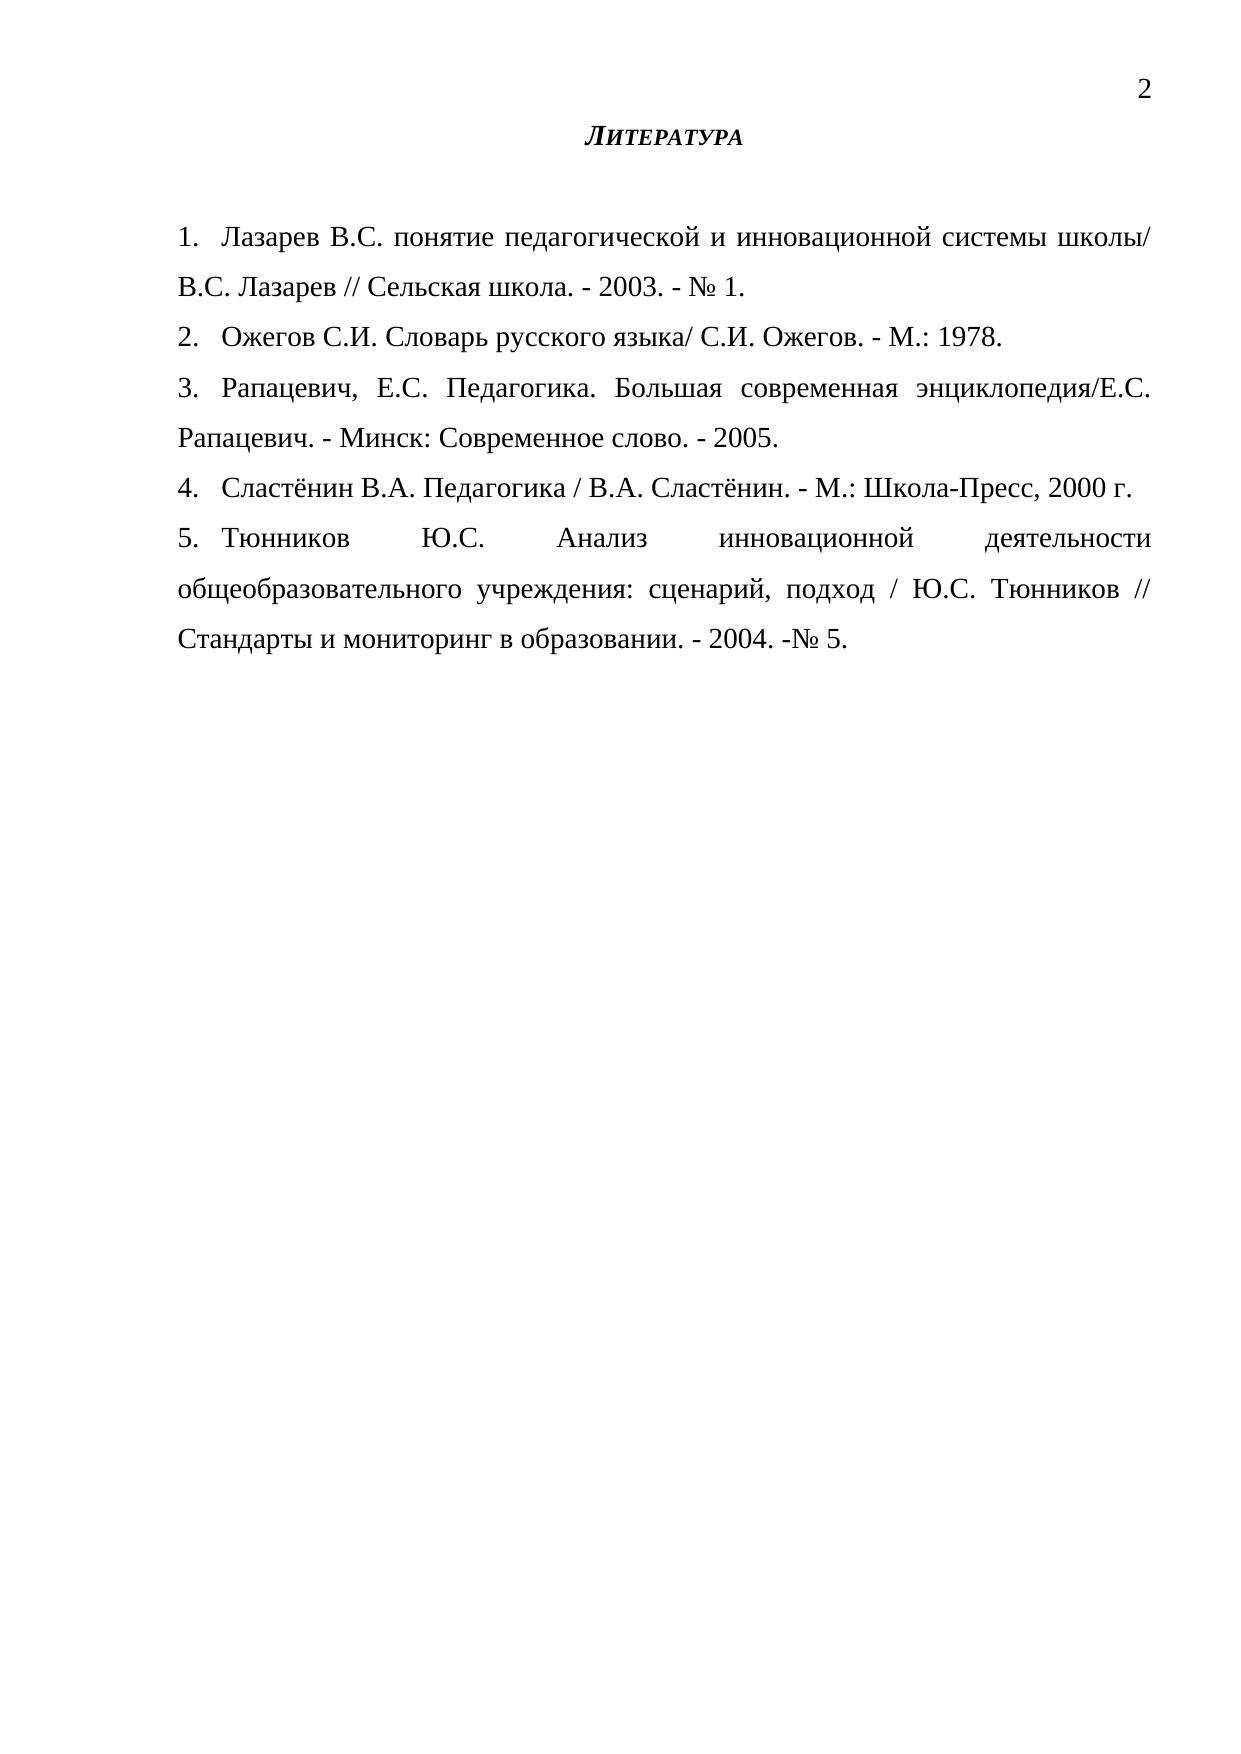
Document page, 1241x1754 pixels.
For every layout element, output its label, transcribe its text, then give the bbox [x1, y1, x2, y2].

text Рапацевич, Е.С. Педагогика. Большая современная энциклопедия/Е.С. Рапацевич. - Минск: Современное слово. - 2005. [177, 370, 1152, 453]
text Тюнников Ю.С. Анализ инновационной деятельности общеобразовательного учреждения: сценарий, подход / Ю.С. Тюнников // Стандарты и мониторинг в образовании. - 2004. -№ 5. [177, 521, 1152, 655]
subtitle Литература [177, 118, 1152, 152]
text Лазарев В.С. понятие педагогической и инновационной системы школы/ В.С. Лазарев // Сельская школа. - 2003. - № 1. [177, 219, 1152, 303]
text Ожегов С.И. Словарь русского языка/ С.И. Ожегов. - М.: 1978. [177, 319, 1152, 353]
text Сластёнин В.А. Педагогика / В.А. Сластёнин. - М.: Школа-Пресс, 2000 г. [177, 470, 1152, 504]
